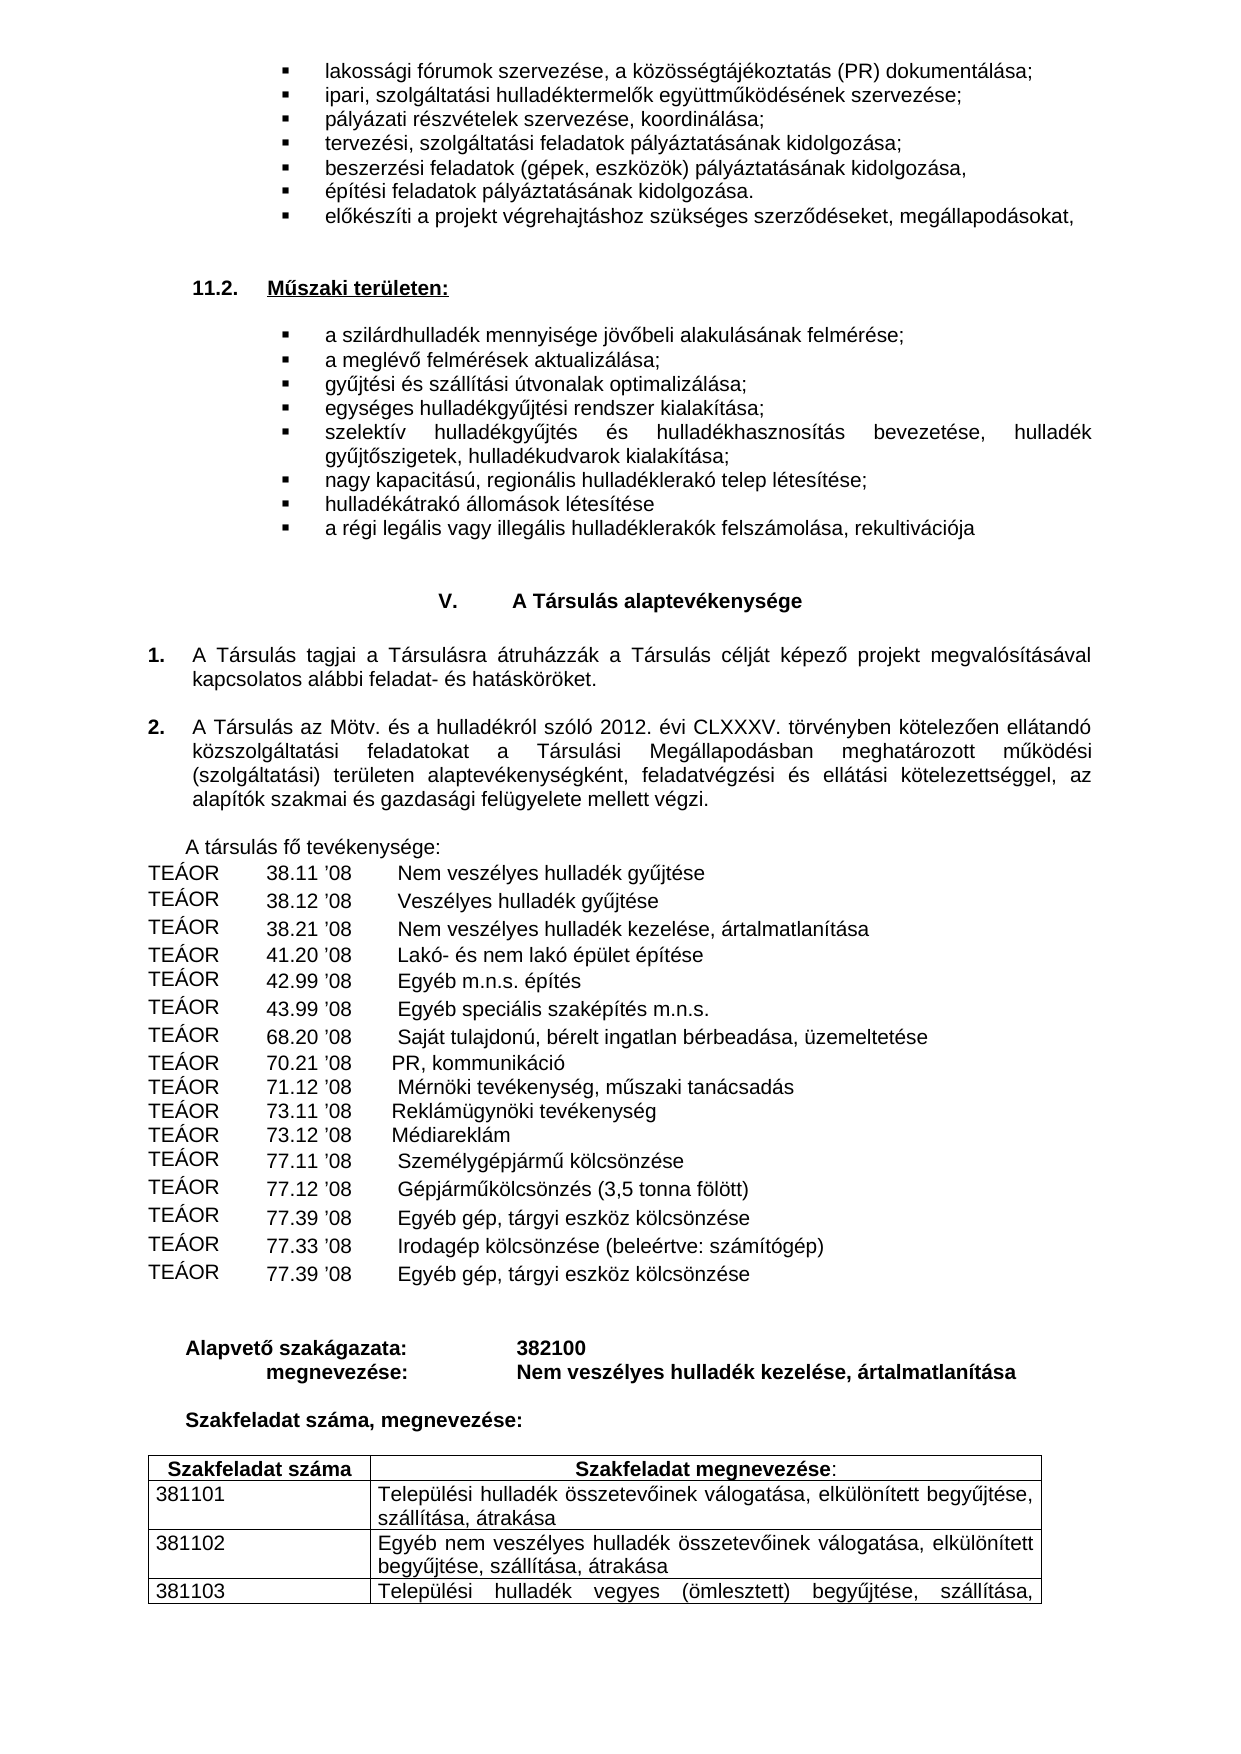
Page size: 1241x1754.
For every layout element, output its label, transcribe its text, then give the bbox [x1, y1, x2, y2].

table_cell TEÁOR [148, 1260, 260, 1288]
table_cell Reklámügynöki tevékenység [391, 1099, 1048, 1123]
text megnevezése: Nem veszélyes hulladék kezelése, ártalmatlanítása [185, 1359, 1093, 1383]
table_cell Irodagép kölcsönzése (beleértve: számítógép) [391, 1231, 1048, 1259]
table_cell 42.99 ’08 [260, 967, 391, 995]
list A Társulás az Mötv. és a hulladékról szóló 2012. évi CLXXXV. törvényben kötelezően ellátandó közszolgáltatási feladatokat a Társulási Megállapodásban meghatározott működési (szolgáltatási) területen alaptevékenységként, feladatvégzési és ellátási kötelezettséggel, az alapítók szakmai és gazdasági felügyelete mellett végzi. [148, 715, 1093, 811]
table_cell 43.99 ’08 [260, 995, 391, 1023]
table_cell 77.11 ’08 [260, 1147, 391, 1175]
table_cell Gépjárműkölcsönzés (3,5 tonna fölött) [391, 1175, 1048, 1203]
table_cell Nem veszélyes hulladék kezelése, ártalmatlanítása [391, 915, 1048, 943]
table_cell TEÁOR [148, 1023, 260, 1051]
table_cell TEÁOR [148, 1203, 260, 1231]
table_cell Saját tulajdonú, bérelt ingatlan bérbeadása, üzemeltetése [391, 1023, 1048, 1051]
list tervezési, szolgáltatási feladatok pályáztatásának kidolgozása; [281, 131, 1093, 155]
list A Társulás tagjai a Társulásra átruházzák a Társulás célját képező projekt megvalósításával kapcsolatos alábbi feladat- és hatásköröket. [148, 643, 1093, 691]
text A társulás fő tevékenysége: [185, 834, 1093, 858]
table_cell 38.12 ’08 [260, 887, 391, 915]
table_cell Települési hulladék összetevőinek válogatása, elkülönített begyűjtése, szállítása, átrakása [371, 1481, 1041, 1529]
table_header TEÁOR [148, 859, 260, 887]
text Alapvető szakágazata: 382100 [185, 1336, 1093, 1359]
table_header Nem veszélyes hulladék gyűjtése [391, 859, 1048, 887]
table_header 38.11 ’08 [260, 859, 391, 887]
table_cell 73.11 ’08 [260, 1099, 391, 1123]
table_header Szakfeladat megnevezése: [371, 1456, 1041, 1480]
text V. A Társulás alaptevékenysége [148, 589, 1093, 613]
table_cell 71.12 ’08 [260, 1075, 391, 1099]
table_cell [371, 1579, 1041, 1603]
list hulladékátrakó állomások létesítése [281, 492, 1093, 516]
table_cell 41.20 ’08 [260, 943, 391, 967]
table_cell TEÁOR [148, 1099, 260, 1123]
list Műszaki területen: [192, 275, 1093, 299]
table_cell 381103 [149, 1579, 370, 1603]
list szelektív hulladékgyűjtés és hulladékhasznosítás bevezetése, hulladék gyűjtőszigetek, hulladékudvarok kialakítása; [281, 419, 1093, 468]
list előkészíti a projekt végrehajtáshoz szükséges szerződéseket, megállapodásokat, [281, 203, 1093, 227]
table_cell Veszélyes hulladék gyűjtése [391, 887, 1048, 915]
list pályázati részvételek szervezése, koordinálása; [281, 107, 1093, 131]
table_cell TEÁOR [148, 943, 260, 967]
list beszerzési feladatok (gépek, eszközök) pályáztatásának kidolgozása, [281, 155, 1093, 179]
list ipari, szolgáltatási hulladéktermelők együttműködésének szervezése; [281, 83, 1093, 107]
table_cell TEÁOR [148, 1231, 260, 1259]
text Szakfeladat száma, megnevezése: [148, 1407, 1093, 1431]
table_cell TEÁOR [148, 995, 260, 1023]
table_cell PR, kommunikáció [391, 1051, 1048, 1075]
table_cell TEÁOR [148, 1123, 260, 1147]
table_cell TEÁOR [148, 1075, 260, 1099]
list gyűjtési és szállítási útvonalak optimalizálása; [281, 371, 1093, 396]
table_cell Egyéb speciális szaképítés m.n.s. [391, 995, 1048, 1023]
list a meglévő felmérések aktualizálása; [281, 347, 1093, 371]
table_cell Egyéb gép, tárgyi eszköz kölcsönzése [391, 1260, 1048, 1288]
table_cell 73.12 ’08 [260, 1123, 391, 1147]
table_header Szakfeladat száma [149, 1456, 370, 1480]
table_cell Egyéb nem veszélyes hulladék összetevőinek válogatása, elkülönített begyűjtése, szállítása, átrakása [371, 1530, 1041, 1578]
table_cell Médiareklám [391, 1123, 1048, 1147]
table_cell 77.39 ’08 [260, 1203, 391, 1231]
table_cell 38.21 ’08 [260, 915, 391, 943]
table_cell TEÁOR [148, 915, 260, 943]
table_cell 77.12 ’08 [260, 1175, 391, 1203]
table_cell TEÁOR [148, 1051, 260, 1075]
table_cell TEÁOR [148, 887, 260, 915]
table_cell 68.20 ’08 [260, 1023, 391, 1051]
table_cell TEÁOR [148, 1175, 260, 1203]
table_cell Egyéb m.n.s. építés [391, 967, 1048, 995]
table_cell Mérnöki tevékenység, műszaki tanácsadás [391, 1075, 1048, 1099]
list lakossági fórumok szervezése, a közösségtájékoztatás (PR) dokumentálása; [281, 59, 1093, 83]
table_cell 77.39 ’08 [260, 1260, 391, 1288]
list építési feladatok pályáztatásának kidolgozása. [281, 179, 1093, 203]
table_cell 381102 [149, 1530, 370, 1578]
table_cell 70.21 ’08 [260, 1051, 391, 1075]
table_cell Személygépjármű kölcsönzése [391, 1147, 1048, 1175]
table_cell 381101 [149, 1481, 370, 1529]
table_cell TEÁOR [148, 1147, 260, 1175]
list a régi legális vagy illegális hulladéklerakók felszámolása, rekultivációja [281, 516, 1093, 540]
table_cell Lakó- és nem lakó épület építése [391, 943, 1048, 967]
list nagy kapacitású, regionális hulladéklerakó telep létesítése; [281, 468, 1093, 492]
list egységes hulladékgyűjtési rendszer kialakítása; [281, 396, 1093, 419]
table_cell Egyéb gép, tárgyi eszköz kölcsönzése [391, 1203, 1048, 1231]
table_cell 77.33 ’08 [260, 1231, 391, 1259]
table_cell TEÁOR [148, 967, 260, 995]
list a szilárdhulladék mennyisége jövőbeli alakulásának felmérése; [281, 323, 1093, 347]
